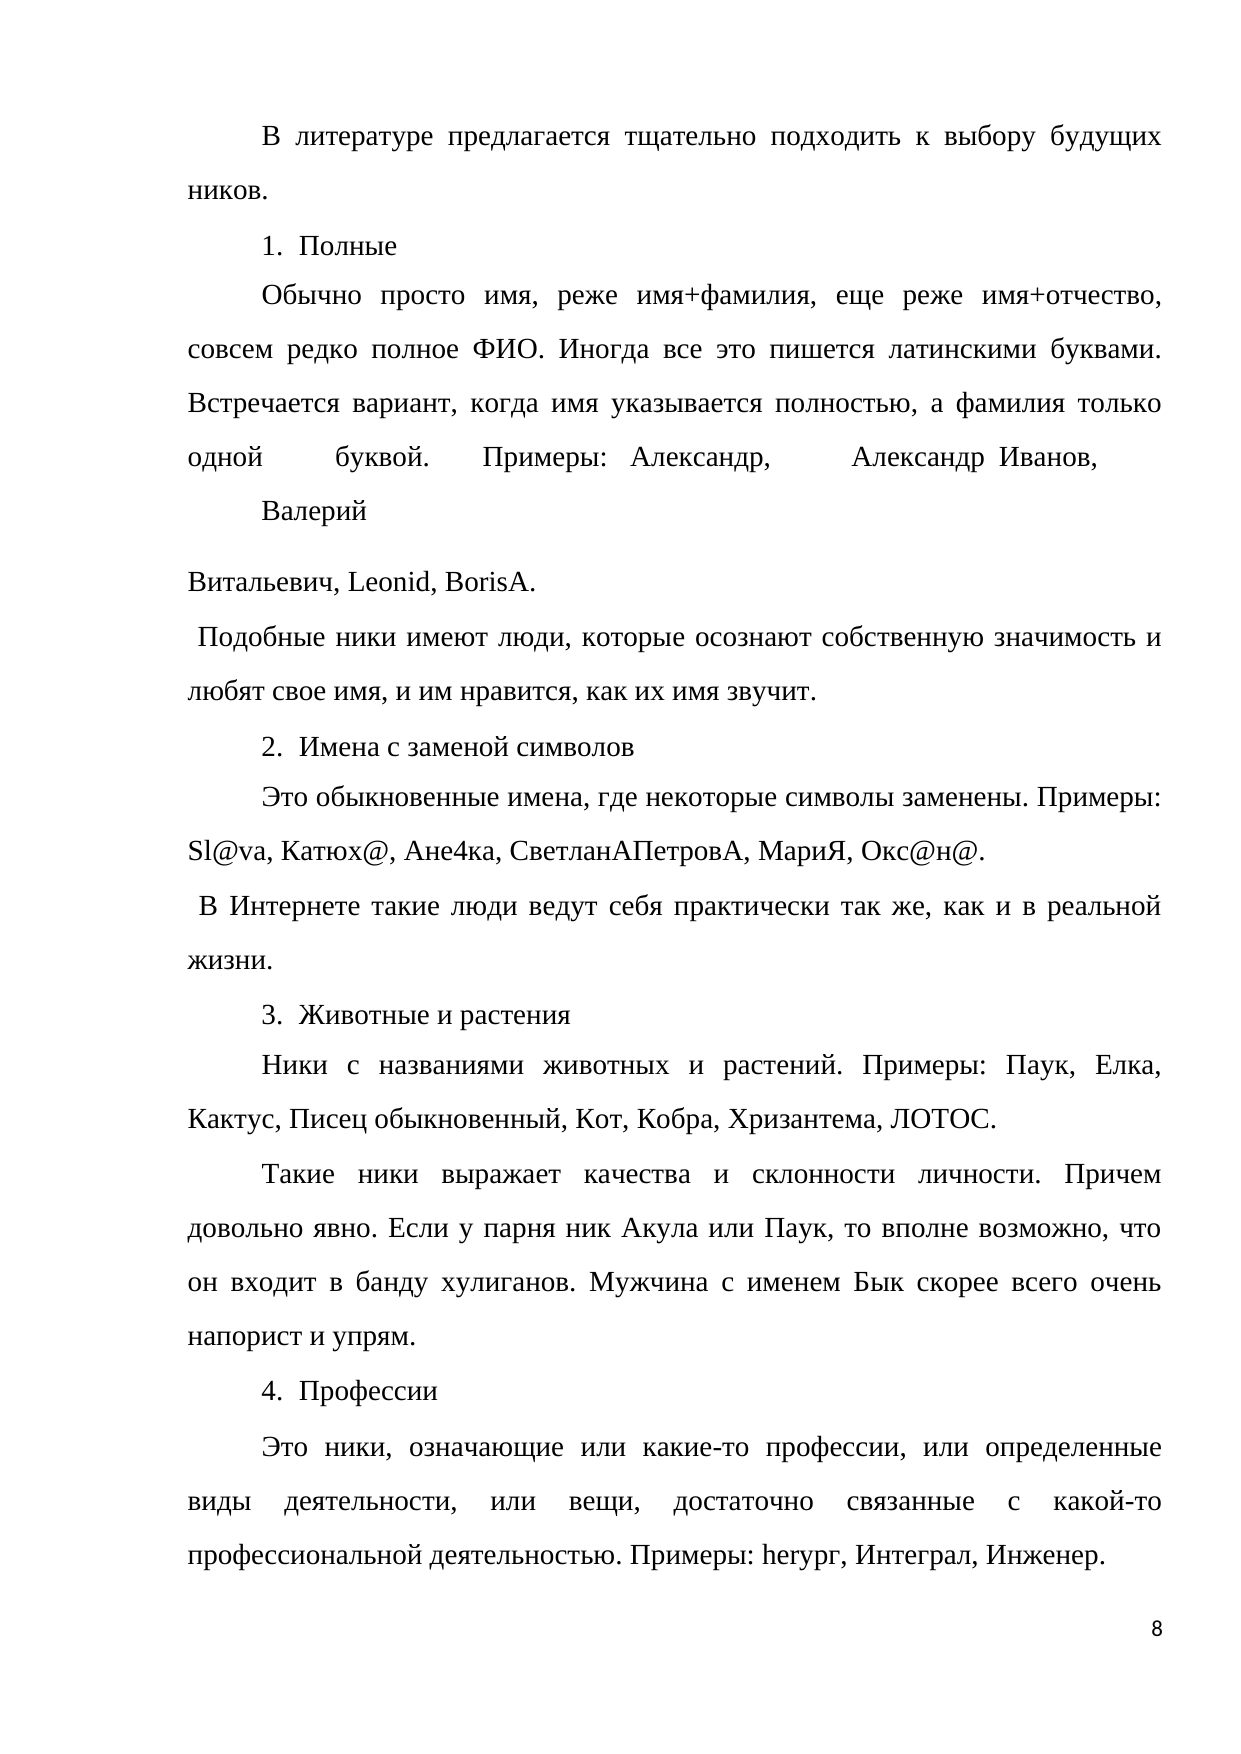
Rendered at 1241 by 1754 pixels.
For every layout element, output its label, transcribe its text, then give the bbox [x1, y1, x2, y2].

text Это обыкновенные имена, где некоторые символы заменены. Примеры: Sl@va, Катюх@, Ане4ка, СветланАПетровА, МариЯ, Окс@н@. [187, 779, 1163, 866]
text В литературе предлагается тщательно подходить к выбору будущих ников. [187, 118, 1163, 206]
text В Интернете такие люди ведут себя практически так же, как и в реальной жизни. [187, 888, 1163, 975]
text Обычно просто имя, реже имя+фамилия, еще реже имя+отчество, совсем редко полное ФИО. Иногда все это пишется латинскими буквами. Встречается вариант, когда имя указывается полностью, а фамилия только одной буквой. Примеры: Александр, Александр Иванов, Валерий [187, 277, 1163, 527]
list Имена с заменой символов [261, 729, 1163, 762]
list Полные [261, 228, 1163, 261]
list Животные и растения [261, 997, 1163, 1031]
list Профессии [261, 1373, 1163, 1407]
text Витальевич, Leonid, BorisA. [187, 564, 1163, 597]
text Подобные ники имеют люди, которые осознают собственную значимость и любят свое имя, и им нравится, как их имя звучит. [187, 619, 1163, 707]
text Ники с названиями животных и растений. Примеры: Паук, Елка, Кактус, Писец обыкновенный, Кот, Кобра, Хризантема, ЛОТОС. [187, 1047, 1163, 1134]
text Это ники, означающие или какие-то профессии, или определенные виды деятельности, или вещи, достаточно связанные с какой-то профессиональной деятельностью. Примеры: herург, Интеграл, Инженер. [187, 1429, 1163, 1570]
text Такие ники выражает качества и склонности личности. Причем довольно явно. Если у парня ник Акула или Паук, то вполне возможно, что он входит в банду хулиганов. Мужчина с именем Бык скорее всего очень напорист и упрям. [187, 1156, 1163, 1352]
